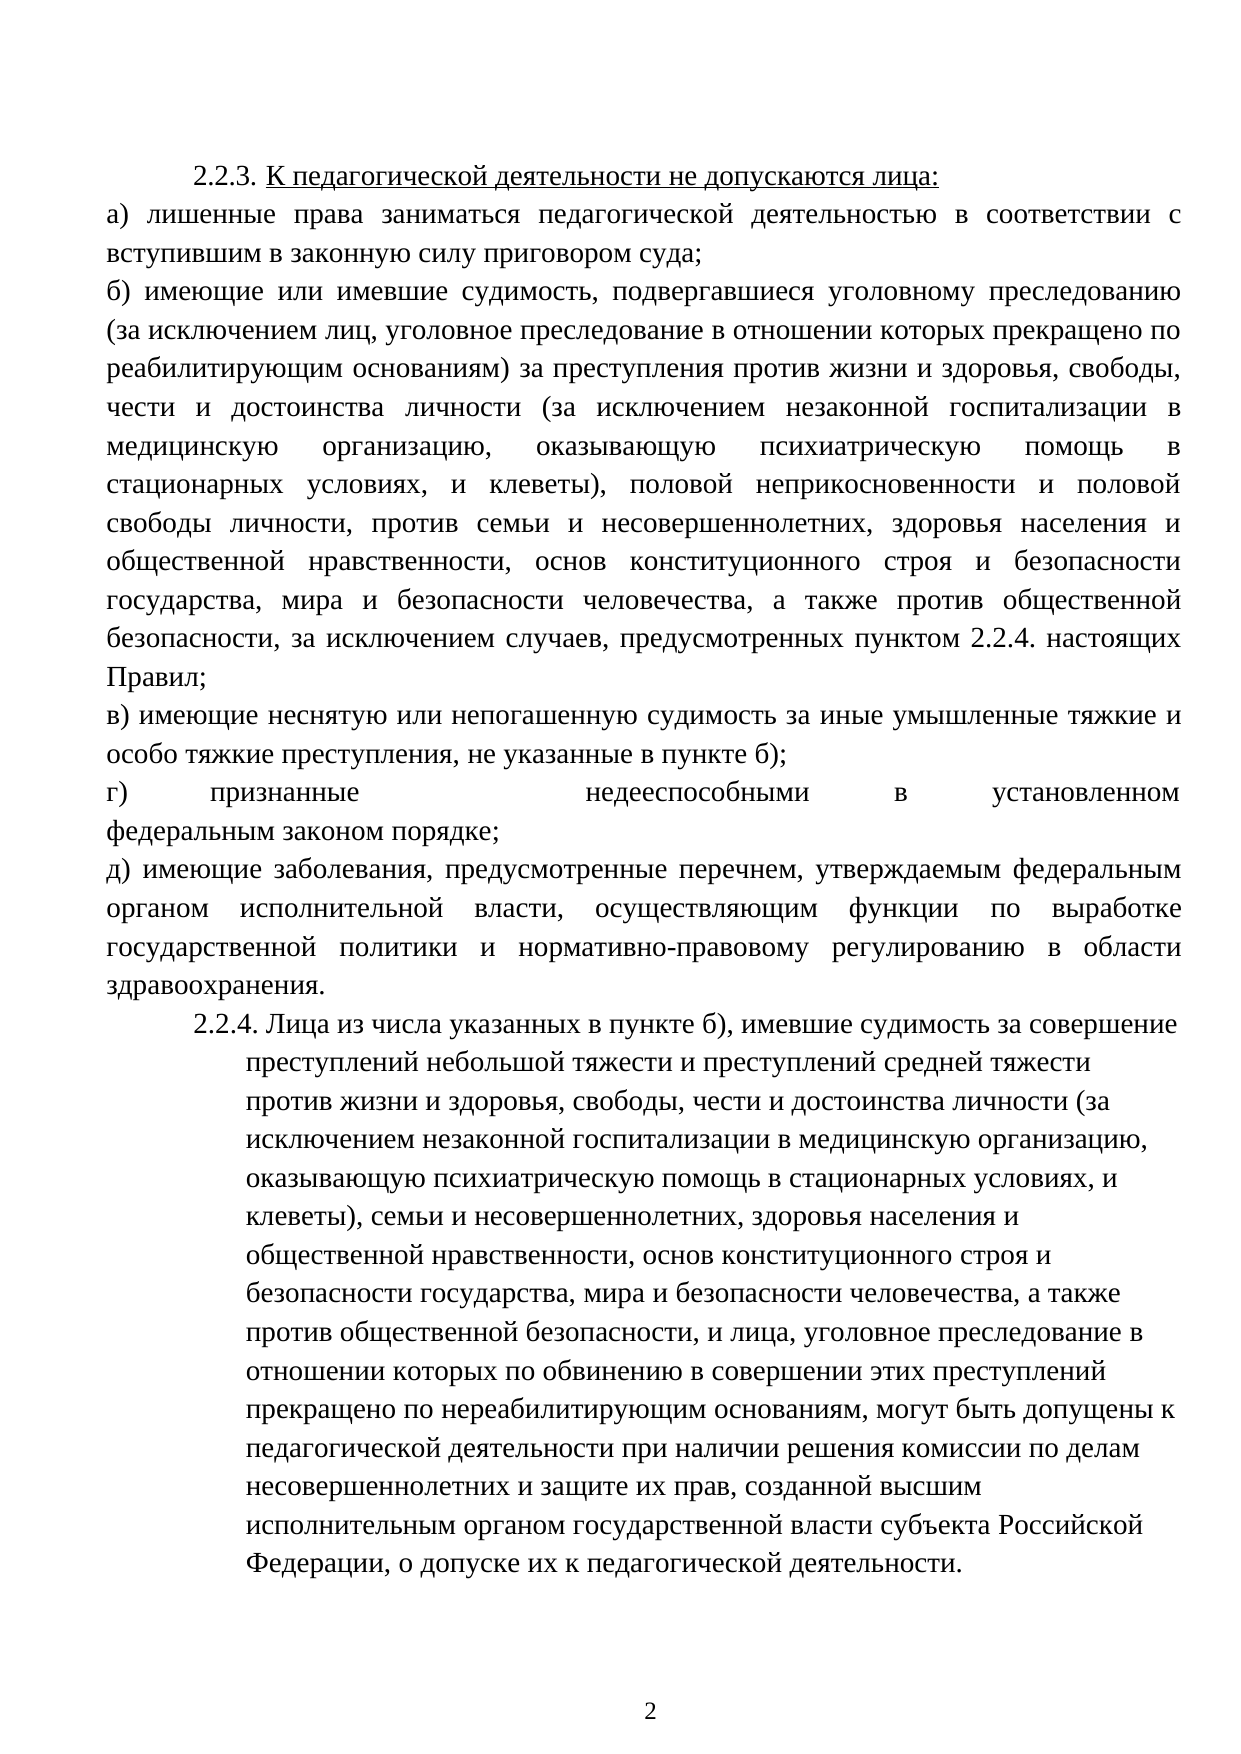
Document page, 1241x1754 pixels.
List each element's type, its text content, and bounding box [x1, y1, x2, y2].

text д) имеющие заболевания, предусмотренные перечнем, утверждаемым федеральным органом исполнительной власти, осуществляющим функции по выработке государственной политики и нормативно-правовому регулированию в области здравоохранения. [106, 852, 1182, 1001]
list К педагогической деятельности не допускаются лица: [193, 158, 1194, 191]
text г) признанные недееспособными в установленном федеральным законом порядке; [106, 774, 1181, 847]
text в) имеющие неснятую или непогашенную судимость за иные умышленные тяжкие и особо тяжкие преступления, не указанные в пункте б); [106, 697, 1182, 769]
text а) лишенные права заниматься педагогической деятельностью в соответствии с вступившим в законную силу приговором суда; [106, 196, 1181, 268]
list Лица из числа указанных в пункте б), имевшие судимость за совершение преступлений небольшой тяжести и преступлений средней тяжести против жизни и здоровья, свободы, чести и достоинства личности (за исключением незаконной госпитализации в медицинскую организацию, оказывающую психиатрическую помощь в стационарных условиях, и клеветы), семьи и несовершеннолетних, здоровья населения и общественной нравственности, основ конституционного строя и безопасности государства, мира и безопасности человечества, а также против общественной безопасности, и лица, уголовное преследование в отношении которых по обвинению в совершении этих преступлений прекращено по нереабилитирующим основаниям, могут быть допущены к педагогической деятельности при наличии решения комиссии по делам несовершеннолетних и защите их прав, созданной высшим исполнительным органом государственной власти субъекта Российской Федерации, о допуске их к педагогической деятельности. [193, 1006, 1182, 1579]
text б) имеющие или имевшие судимость, подвергавшиеся уголовному преследованию (за исключением лиц, уголовное преследование в отношении которых прекращено по реабилитирующим основаниям) за преступления против жизни и здоровья, свободы, чести и достоинства личности (за исключением незаконной госпитализации в медицинскую организацию, оказывающую психиатрическую помощь в стационарных условиях, и клеветы), половой неприкосновенности и половой свободы личности, против семьи и несовершеннолетних, здоровья населения и общественной нравственности, основ конституционного строя и безопасности государства, мира и безопасности человечества, а также против общественной безопасности, за исключением случаев, предусмотренных пунктом 2.2.4. настоящих Правил; [106, 273, 1181, 692]
